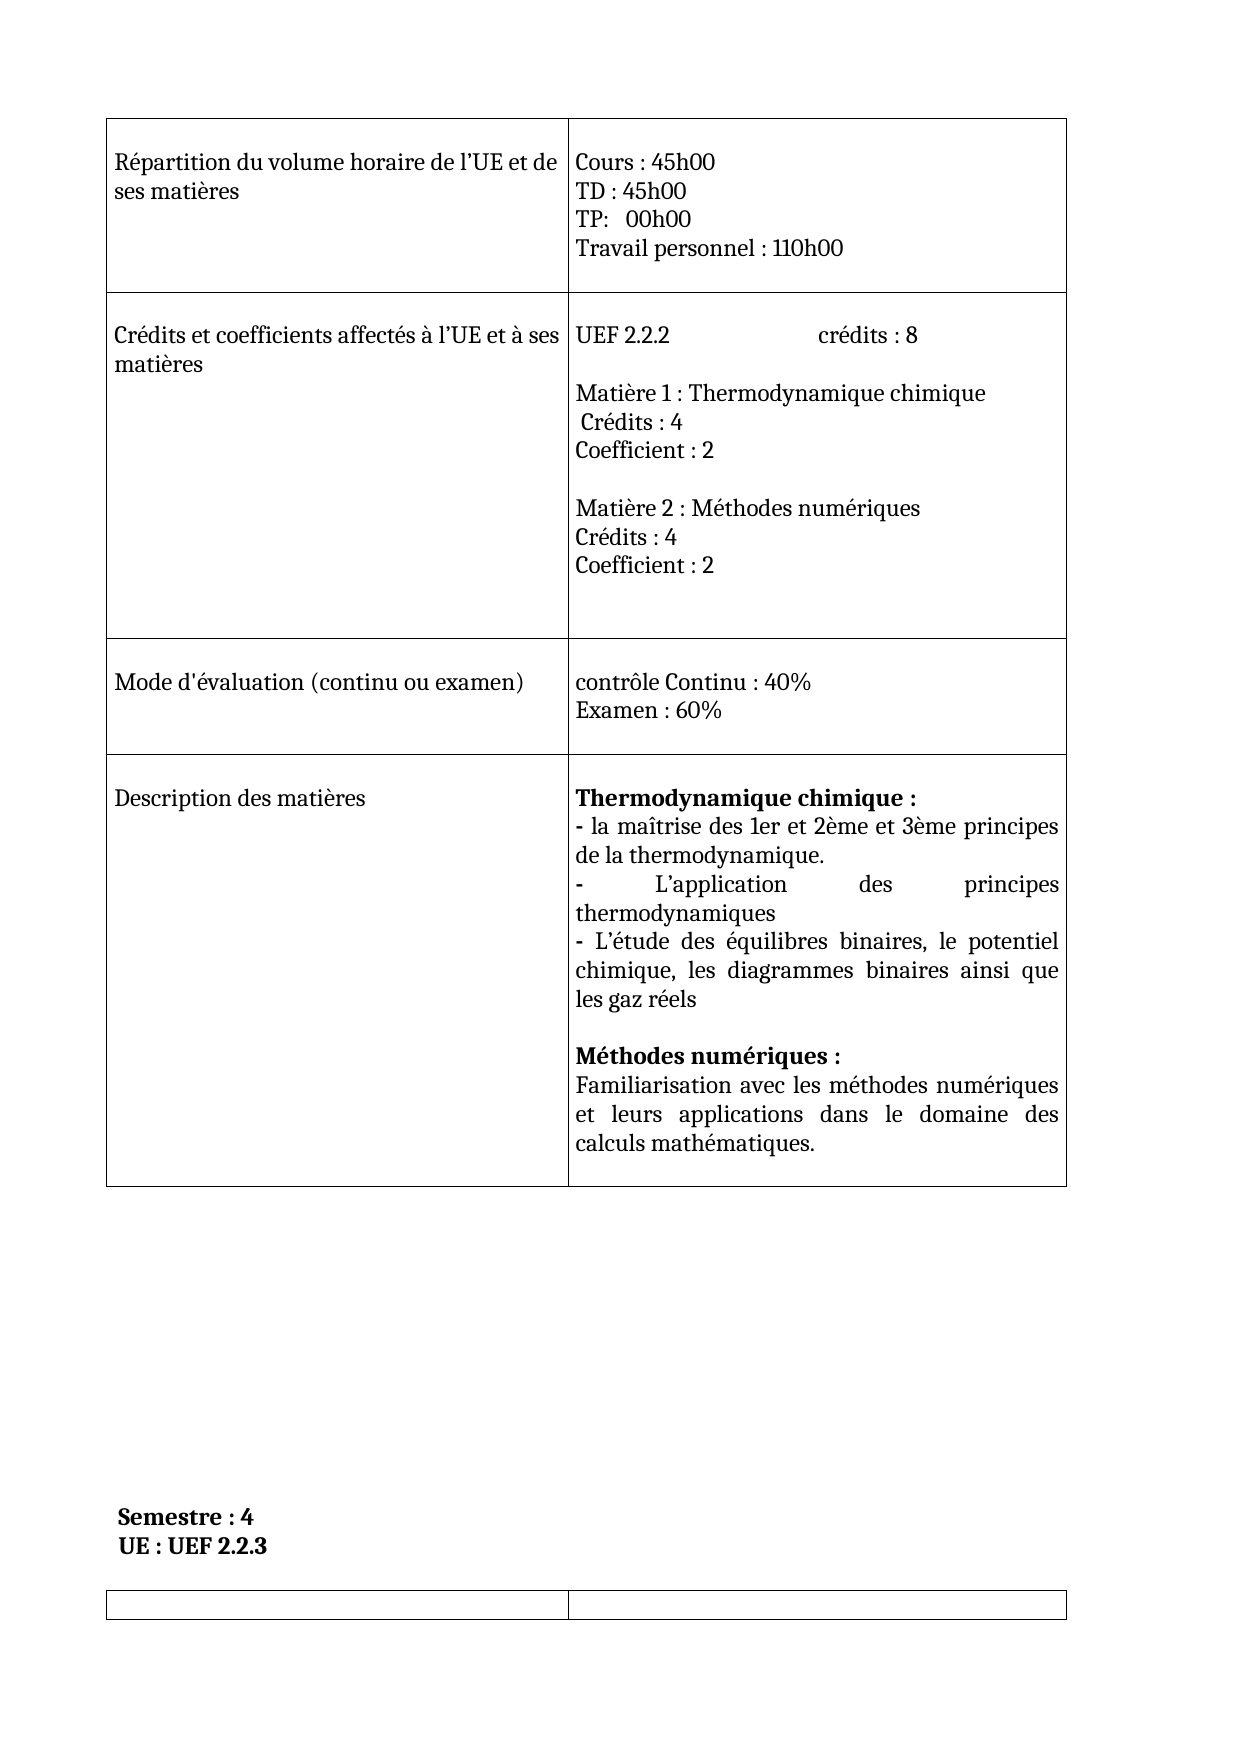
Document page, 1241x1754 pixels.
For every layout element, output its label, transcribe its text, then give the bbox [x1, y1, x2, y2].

text UE : UEF 2.2.3 [118, 1532, 1122, 1561]
table_cell Crédits et coefficients affectés à l’UE et à ses matières [107, 293, 568, 638]
table_cell Description des matières [107, 755, 568, 1186]
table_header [569, 1591, 1066, 1619]
table_cell Thermodynamique chimique : - la maîtrise des 1er et 2ème et 3ème principes de la thermodynamique. - L’application des principes thermodynamiques - L’étude des équilibres binaires, le potentiel chimique, les diagrammes binaires ainsi que les gaz réels Méthodes numériques : Familiarisation avec les méthodes numériques et leurs applications dans le domaine des calculs mathématiques. [569, 755, 1066, 1186]
table_header Cours : 45h00 TD : 45h00 TP: 00h00 Travail personnel : 110h00 [569, 119, 1066, 292]
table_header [107, 1591, 568, 1619]
table_cell Mode d'évaluation (continu ou examen) [107, 639, 568, 754]
table_cell contrôle Continu : 40% Examen : 60% [569, 639, 1066, 754]
table_cell UEF 2.2.2 crédits : 8 Matière 1 : Thermodynamique chimique Crédits : 4 Coefficient : 2 Matière 2 : Méthodes numériques Crédits : 4 Coefficient : 2 [569, 293, 1066, 638]
table_header Répartition du volume horaire de l’UE et de ses matières [107, 119, 568, 292]
text Semestre : 4 [118, 1503, 1122, 1532]
